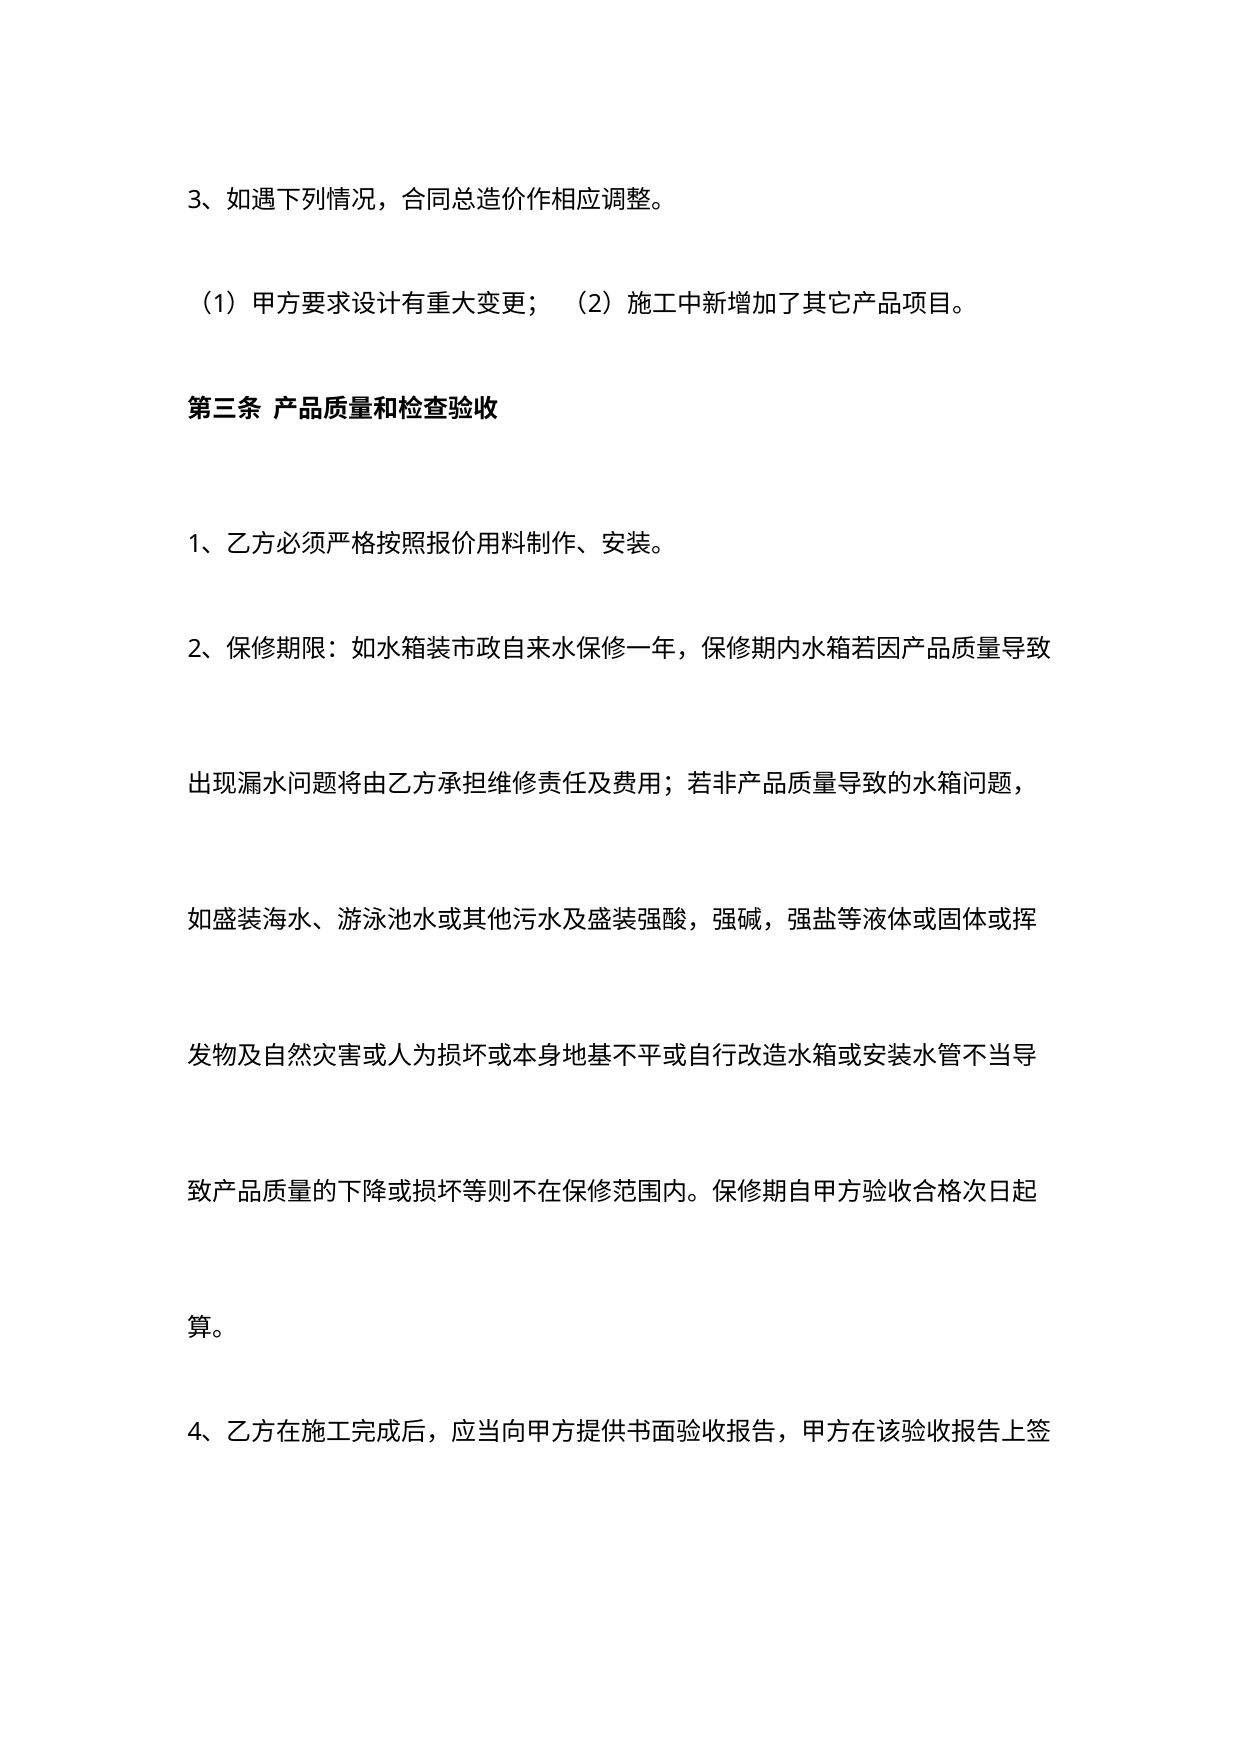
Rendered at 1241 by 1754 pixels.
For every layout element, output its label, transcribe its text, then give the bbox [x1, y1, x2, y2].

text 2、保修期限：如水箱装市政自来水保修一年，保修期内水箱若因产品质量导致出现漏水问题将由乙方承担维修责任及费用；若非产品质量导致的水箱问题，如盛装海水、游泳池水或其他污水及盛装强酸，强碱，强盐等液体或固体或挥发物及自然灾害或人为损坏或本身地基不平或自行改造水箱或安装水管不当导致产品质量的下降或损坏等则不在保修范围内。保修期自甲方验收合格次日起算。 [187, 612, 1053, 1359]
text 第三条 产品质量和检查验收 1、乙方必须严格按照报价用料制作、安装。 [187, 372, 1053, 576]
text （1）甲方要求设计有重大变更； （2）施工中新增加了其它产品项目。 [187, 268, 1053, 336]
text 3、如遇下列情况，合同总造价作相应调整。 [187, 164, 1053, 232]
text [187, 1396, 1053, 1463]
